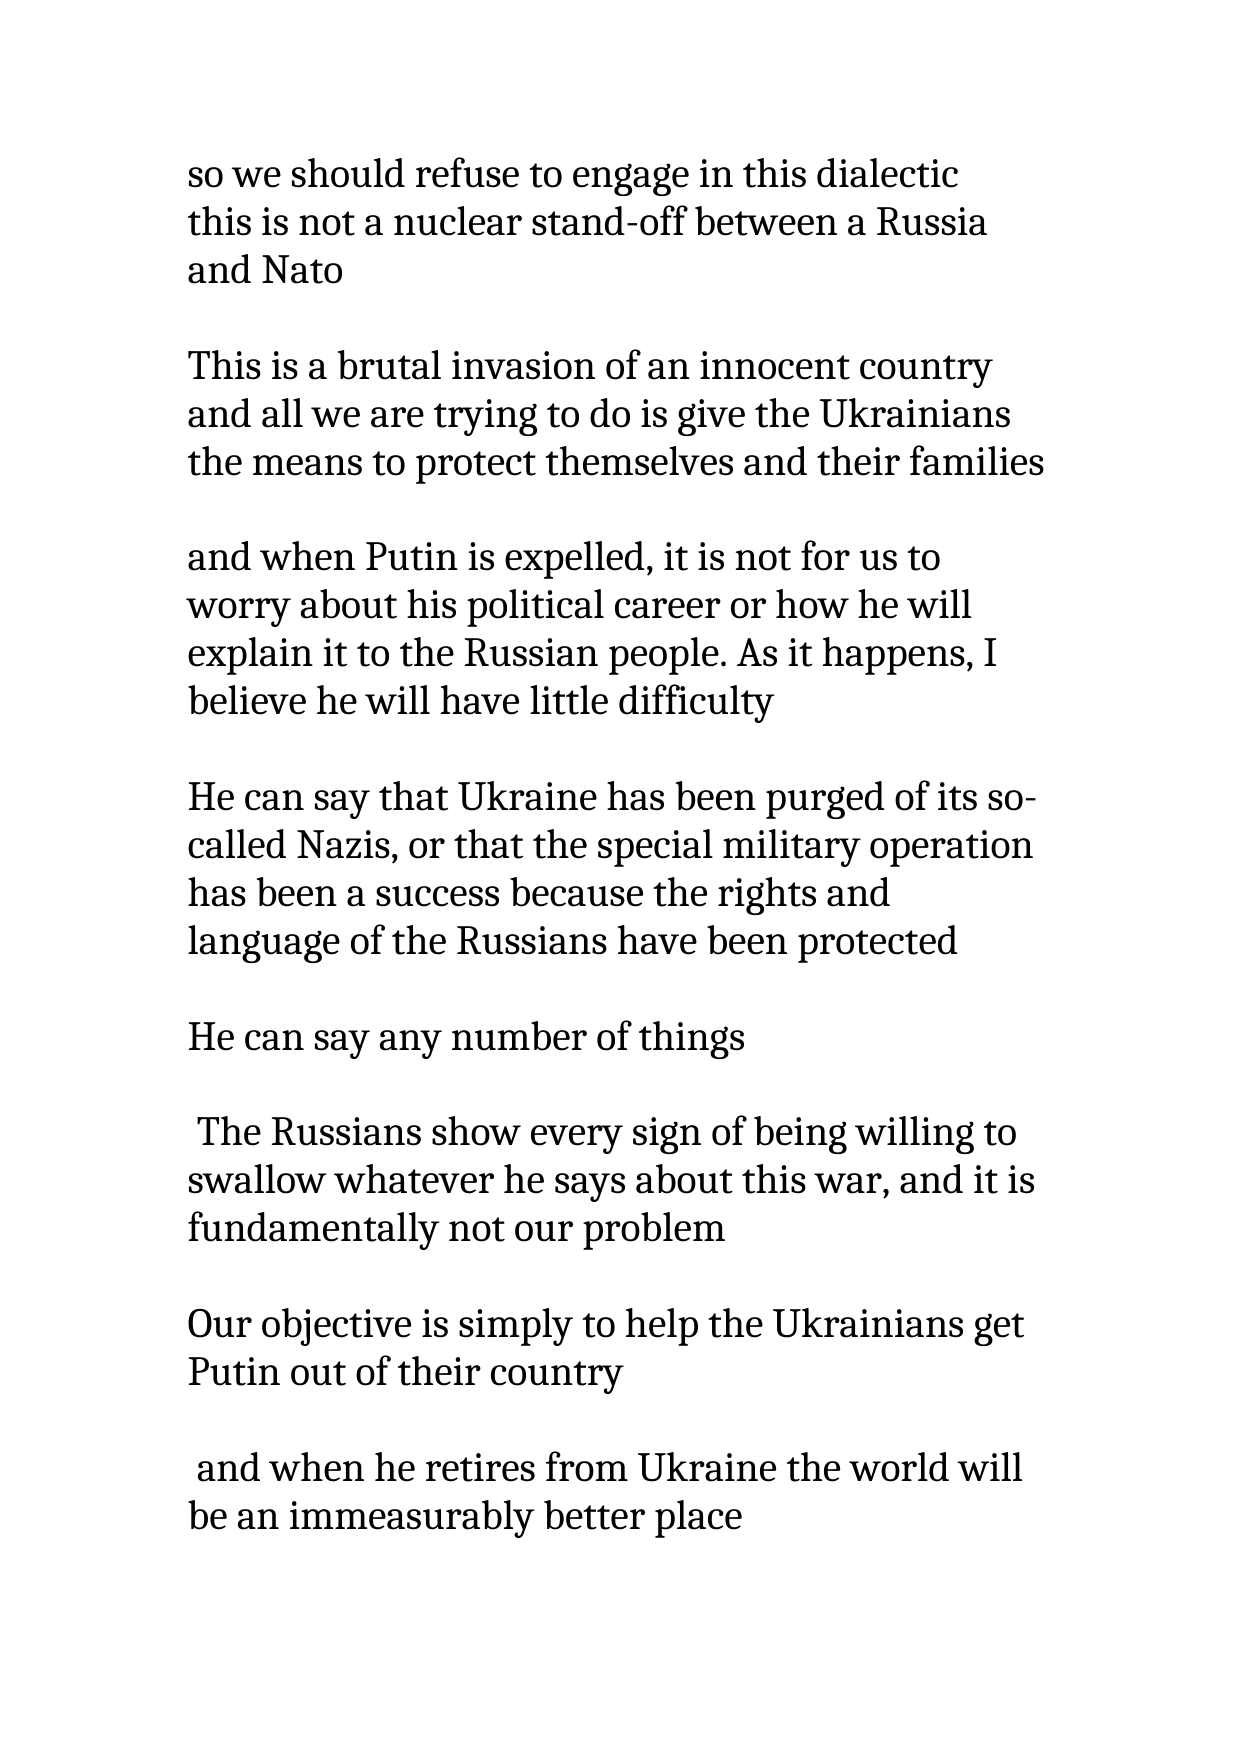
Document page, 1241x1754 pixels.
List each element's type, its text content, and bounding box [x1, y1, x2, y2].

text He can say that Ukraine has been purged of its so-called Nazis, or that the special military operation has been a success because the rights and language of the Russians have been protected [187, 773, 1053, 964]
text This is a brutal invasion of an innocent country and all we are trying to do is give the Ukrainians the means to protect themselves and their families [187, 342, 1053, 485]
text so we should refuse to engage in this dialectic [187, 150, 1053, 198]
text Our objective is simply to help the Ukrainians get Putin out of their country [187, 1300, 1053, 1396]
text and when he retires from Ukraine the world will be an immeasurably better place [187, 1444, 1053, 1539]
text this is not a nuclear stand-off between a Russia and Nato [187, 198, 1053, 294]
text and when Putin is expelled, it is not for us to worry about his political career or how he will explain it to the Russian people. As it happens, I believe he will have little difficulty [187, 533, 1053, 725]
text He can say any number of things [187, 1012, 1053, 1060]
text The Russians show every sign of being willing to swallow whatever he says about this war, and it is fundamentally not our problem [187, 1108, 1053, 1252]
